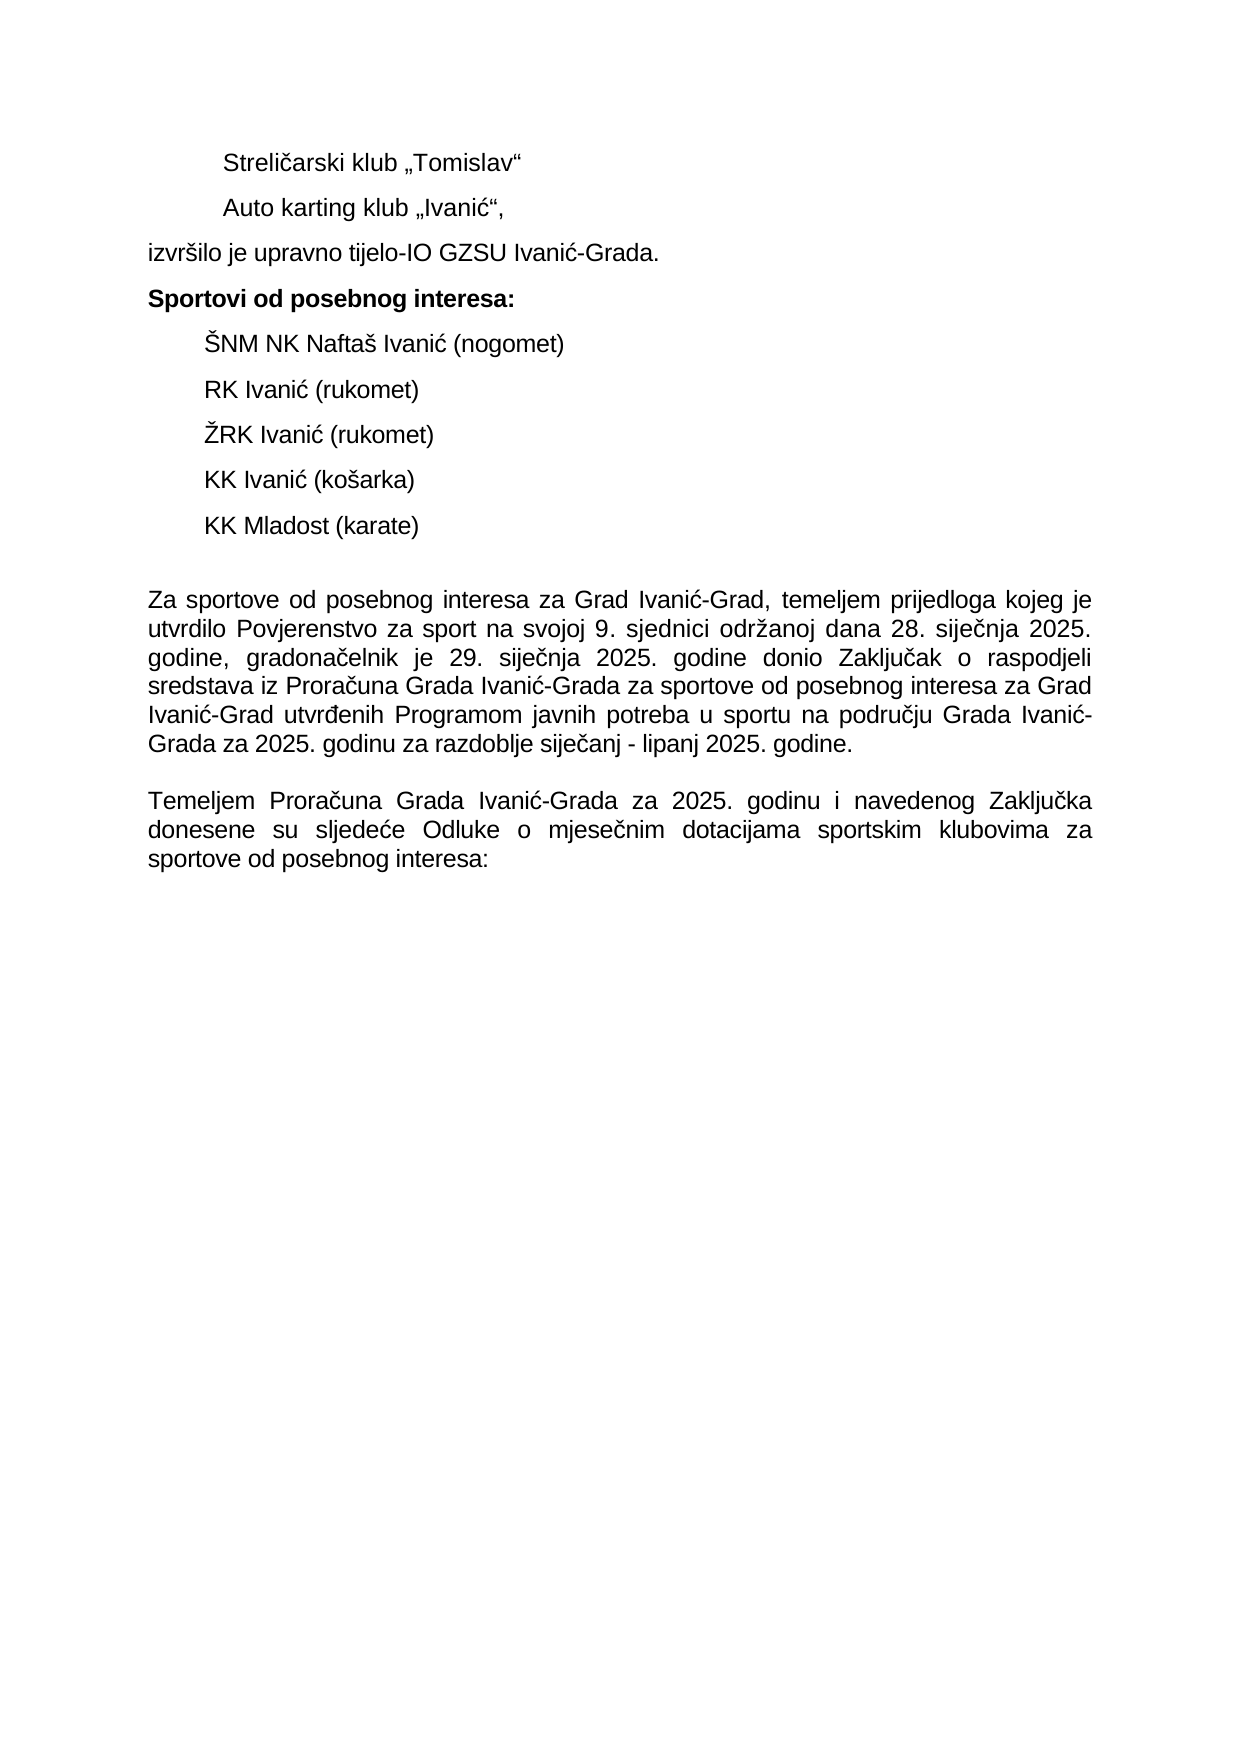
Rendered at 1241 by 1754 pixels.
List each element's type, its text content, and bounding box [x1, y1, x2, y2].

text ŠNM NK Naftaš Ivanić (nogomet) [148, 329, 1093, 358]
text Sportovi od posebnog interesa: [148, 284, 1093, 313]
text Za sportove od posebnog interesa za Grad Ivanić-Grad, temeljem prijedloga kojeg je utvrdilo Povjerenstvo za sport na svojoj 9. sjednici održanoj dana 28. siječnja 2025. godine, gradonačelnik je 29. siječnja 2025. godine donio Zaključak o raspodjeli sredstava iz Proračuna Grada Ivanić-Grada za sportove od posebnog interesa za Grad Ivanić-Grad utvrđenih Programom javnih potreba u sportu na području Grada Ivanić-Grada za 2025. godinu za razdoblje siječanj - lipanj 2025. godine. [148, 585, 1093, 758]
text izvršilo je upravno tijelo-IO GZSU Ivanić-Grada. [148, 238, 1093, 267]
text Auto karting klub „Ivanić“, [223, 193, 1093, 222]
text KK Ivanić (košarka) [148, 466, 1093, 494]
text ŽRK Ivanić (rukomet) [148, 420, 1093, 449]
text Streličarski klub „Tomislav“ [223, 148, 1093, 176]
text KK Mladost (karate) [148, 511, 1093, 540]
text RK Ivanić (rukomet) [148, 375, 1093, 403]
text Temeljem Proračuna Grada Ivanić-Grada za 2025. godinu i navedenog Zaključka donesene su sljedeće Odluke o mjesečnim dotacijama sportskim klubovima za sportove od posebnog interesa: [148, 786, 1093, 873]
